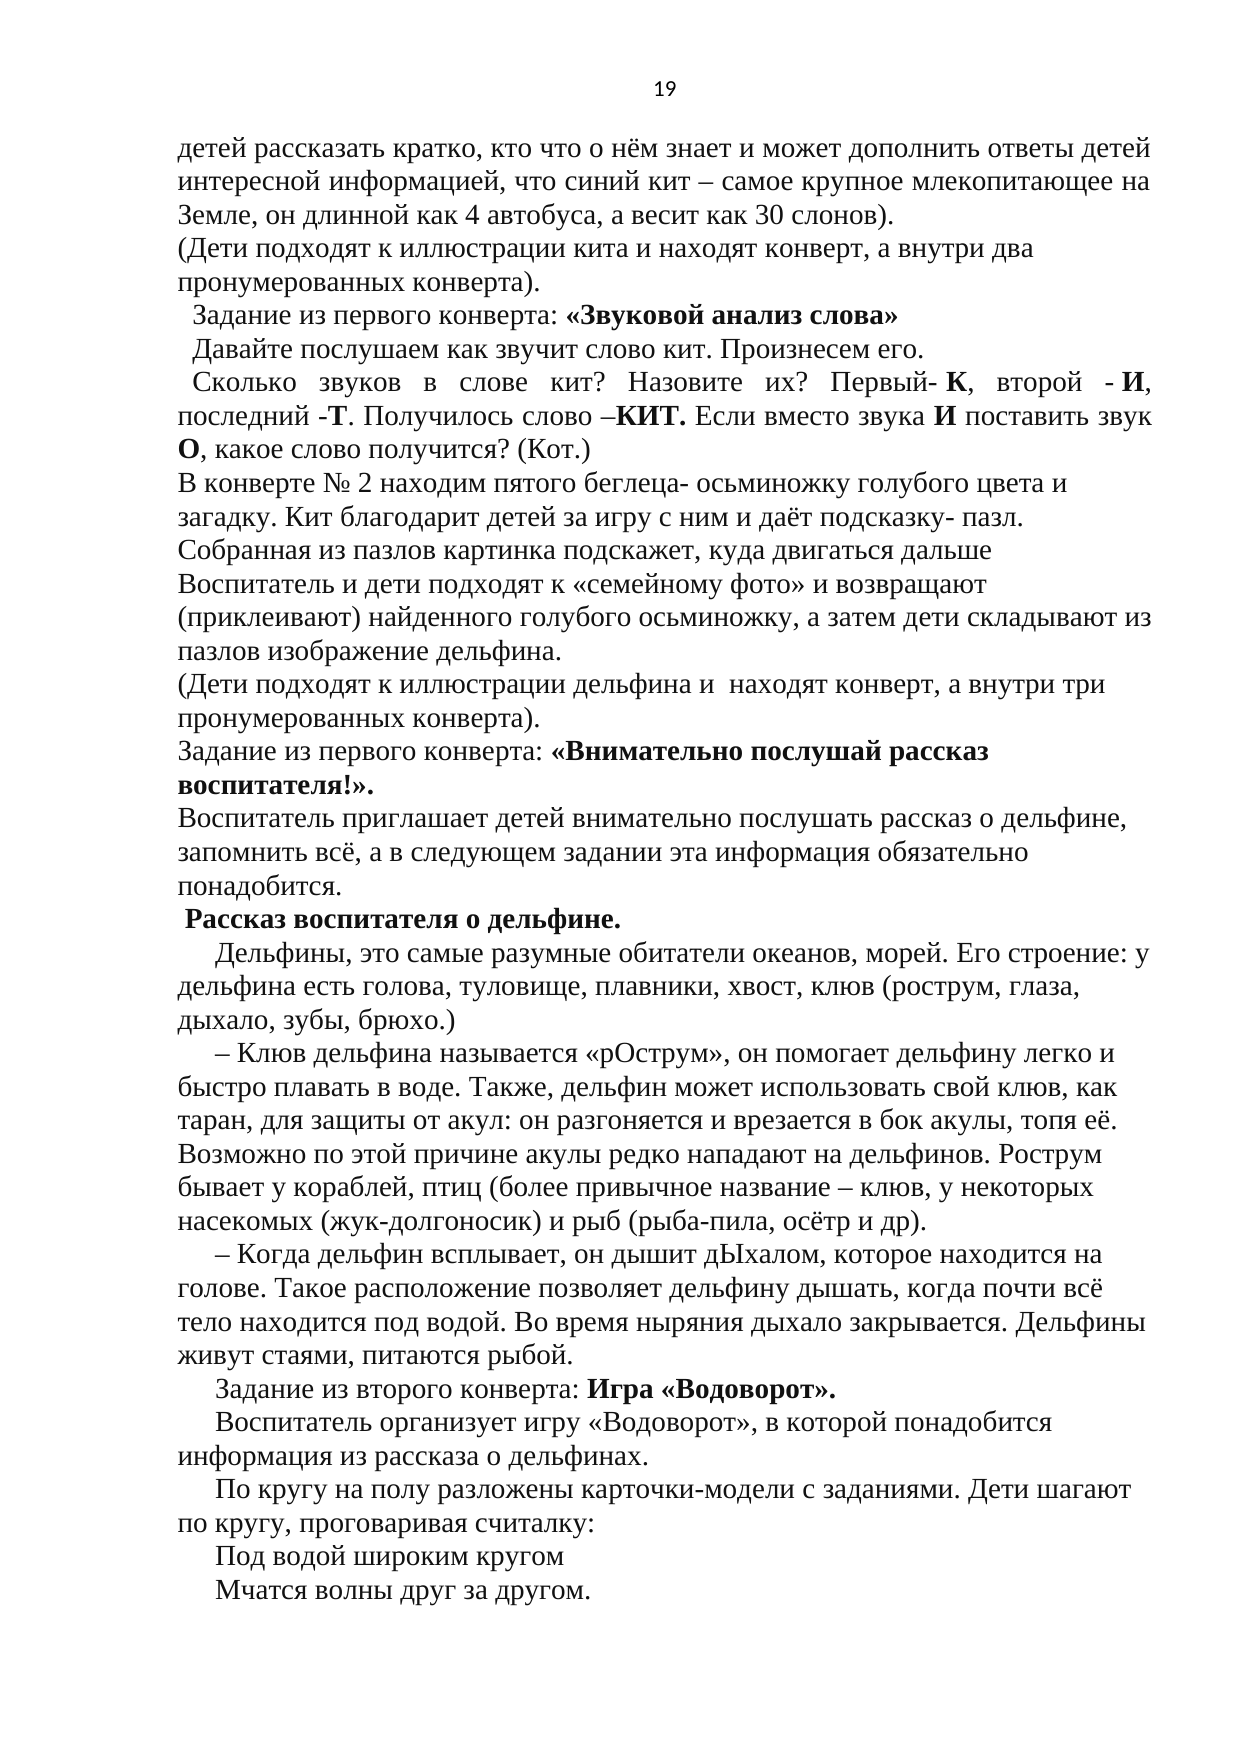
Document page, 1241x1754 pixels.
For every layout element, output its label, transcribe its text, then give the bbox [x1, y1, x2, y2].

text Рассказ воспитателя о дельфине. [177, 901, 1152, 935]
text Сколько звуков в слове кит? Назовите их? Первый- К, второй - И, последний -Т. Получилось слово –КИТ. Если вместо звука И поставить звук О, какое слово получится? (Кот.) [177, 364, 1152, 465]
text – Клюв дельфина называется «рОструм», он помогает дельфину легко и быстро плавать в воде. Также, дельфин может использовать свой клюв, как таран, для защиты от акул: он разгоняется и врезается в бок акулы, топя её. Возможно по этой причине акулы редко нападают на дельфинов. Рострум бывает у кораблей, птиц (более привычное название – клюв, у некоторых насекомых (жук-долгоносик) и рыб (рыба-пила, осётр и др). [177, 1035, 1152, 1237]
text Задание из первого конверта: «Внимательно послушай рассказ воспитателя!». [177, 733, 1152, 801]
text Задание из первого конверта: «Звуковой анализ слова» [177, 297, 1152, 331]
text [177, 130, 1152, 230]
text Дельфины, это самые разумные обитатели океанов, морей. Его строение: у дельфина есть голова, туловище, плавники, хвост, клюв (рострум, глаза, дыхало, зубы, брюхо.) [177, 935, 1152, 1035]
text Мчатся волны друг за другом. [177, 1572, 1152, 1606]
text В конверте № 2 находим пятого беглеца- осьминожку голубого цвета и загадку. Кит благодарит детей за игру с ним и даёт подсказку- пазл. Собранная из пазлов картинка подскажет, куда двигаться дальше [177, 465, 1152, 566]
text (Дети подходят к иллюстрации дельфина и находят конверт, а внутри три пронумерованных конверта). [177, 666, 1152, 733]
text Задание из второго конверта: Игра «Водоворот». [177, 1371, 1152, 1404]
text Под водой широким кругом [177, 1538, 1152, 1572]
text Воспитатель организует игру «Водоворот», в которой понадобится информация из рассказа о дельфинах. [177, 1404, 1152, 1471]
text (Дети подходят к иллюстрации кита и находят конверт, а внутри два пронумерованных конверта). [177, 230, 1152, 297]
text Давайте послушаем как звучит слово кит. Произнесем его. [177, 331, 1152, 364]
text Воспитатель и дети подходят к «семейному фото» и возвращают (приклеивают) найденного голубого осьминожку, а затем дети складывают из пазлов изображение дельфина. [177, 566, 1152, 666]
text Воспитатель приглашает детей внимательно послушать рассказ о дельфине, запомнить всё, а в следующем задании эта информация обязательно понадобится. [177, 801, 1152, 901]
text – Когда дельфин всплывает, он дышит дЫхалом, которое находится на голове. Такое расположение позволяет дельфину дышать, когда почти всё тело находится под водой. Во время ныряния дыхало закрывается. Дельфины живут стаями, питаются рыбой. [177, 1237, 1152, 1371]
text По кругу на полу разложены карточки-модели с заданиями. Дети шагают по кругу, проговаривая считалку: [177, 1471, 1152, 1538]
